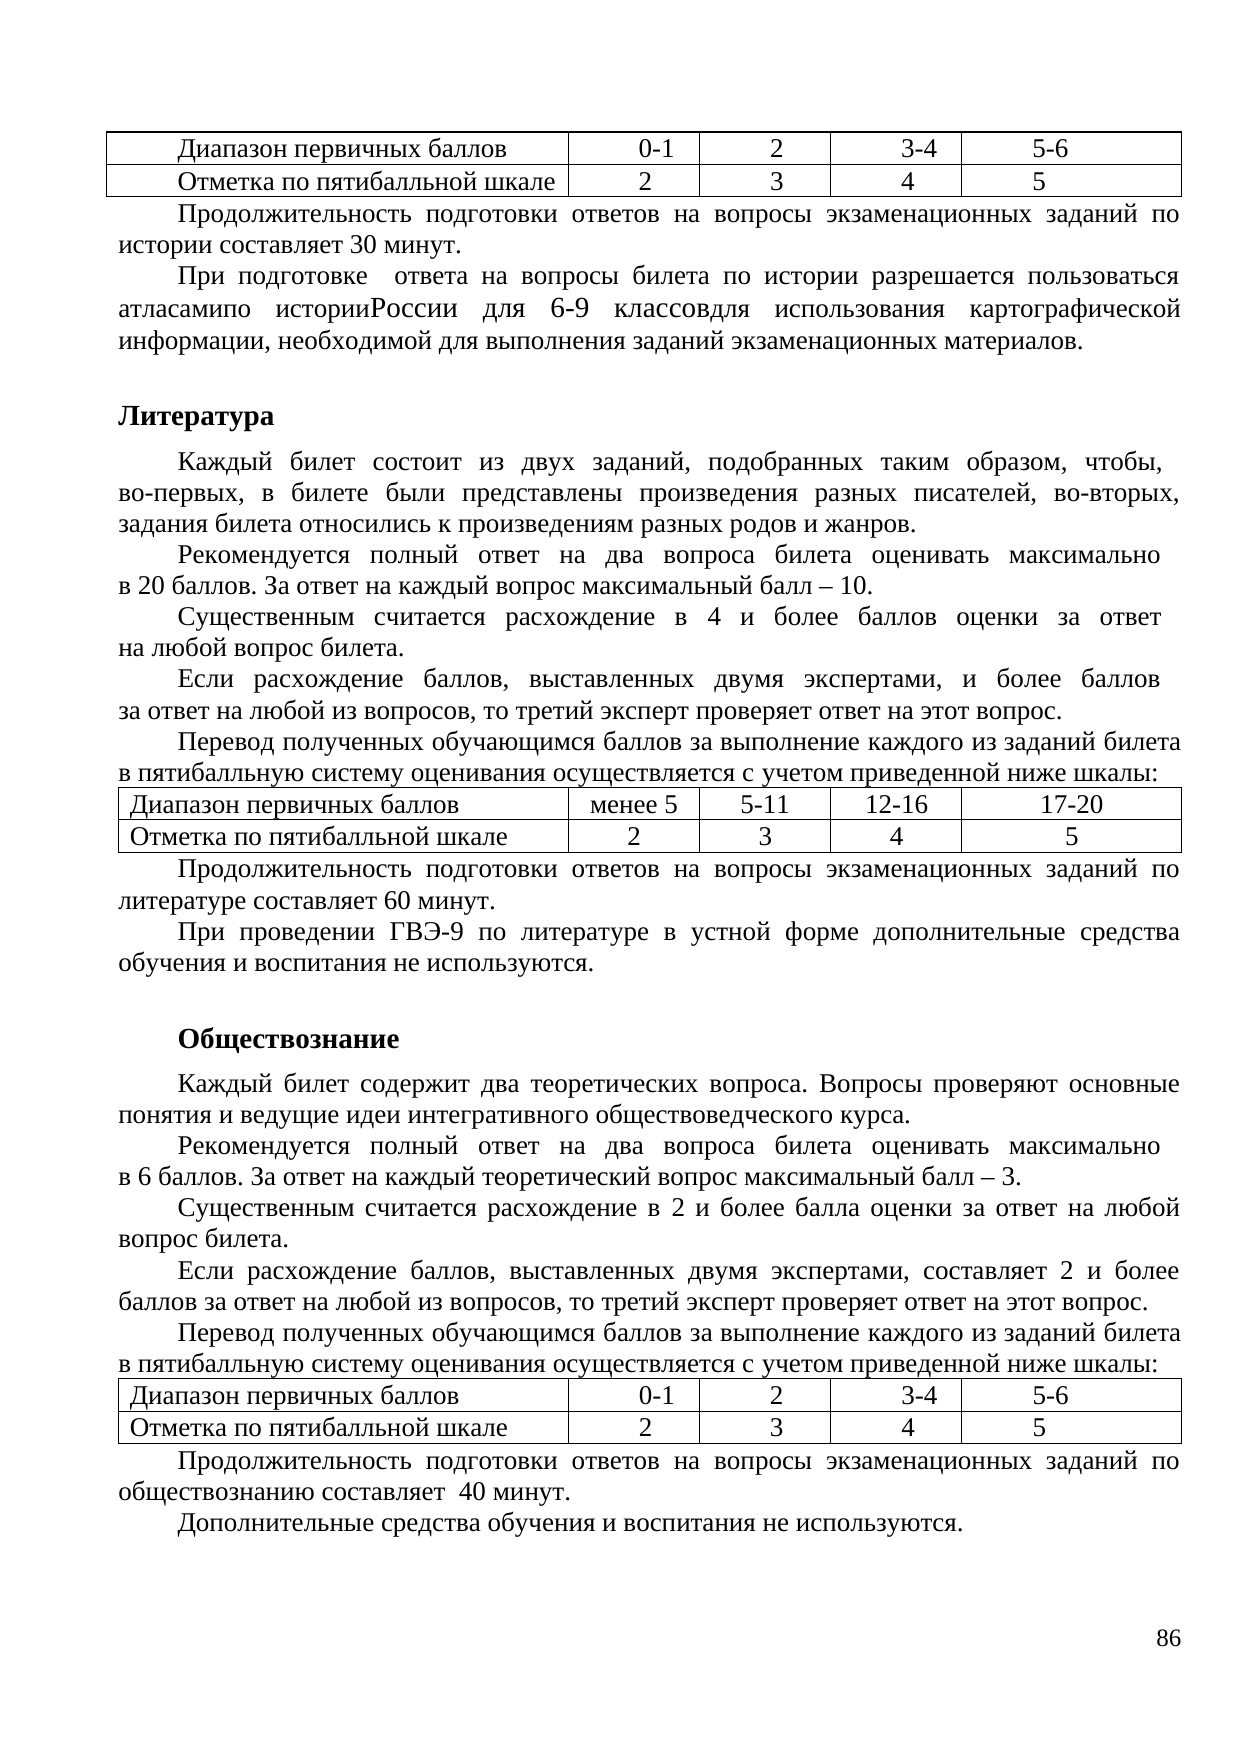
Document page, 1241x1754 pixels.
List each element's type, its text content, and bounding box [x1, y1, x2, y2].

table_header 5-6 [962, 133, 1181, 163]
text Перевод полученных обучающимся баллов за выполнение каждого из заданий билета в пятибалльную систему оценивания осуществляется с учетом приведенной ниже шкалы: [118, 1316, 1181, 1378]
table_header Диапазон первичных баллов [107, 133, 568, 163]
text Обществознание [177, 1021, 1181, 1054]
text Если расхождение баллов, выставленных двумя экспертами, и более баллов за ответ на любой из вопросов, то третий эксперт проверяет ответ на этот вопрос. [118, 663, 1181, 725]
table_cell 2 [569, 1412, 699, 1443]
text Литература [118, 398, 1181, 432]
text Рекомендуется полный ответ на два вопроса билета оценивать максимально в 20 баллов. За ответ на каждый вопрос максимальный балл – 10. [118, 538, 1181, 600]
table_header 5-11 [700, 788, 830, 819]
table_cell Отметка по пятибалльной шкале [119, 1412, 568, 1443]
table_header Диапазон первичных баллов [119, 1379, 568, 1411]
text Продолжительность подготовки ответов на вопросы экзаменационных заданий по истории составляет 30 минут. [118, 197, 1181, 259]
text Существенным считается расхождение в 2 и более балла оценки за ответ на любой вопрос билета. [118, 1191, 1181, 1254]
text Каждый билет состоит из двух заданий, подобранных таким образом, чтобы, во-первых, в билете были представлены произведения разных писателей, во-вторых, задания билета относились к произведениям разных родов и жанров. [118, 444, 1181, 538]
table_cell 4 [831, 165, 961, 196]
table_cell 5 [962, 820, 1181, 852]
table_header 0-1 [569, 133, 699, 163]
text Дополнительные средства обучения и воспитания не используются. [118, 1506, 1181, 1537]
table_header Диапазон первичных баллов [119, 788, 568, 819]
table_header 17-20 [962, 788, 1181, 819]
table_cell 2 [569, 165, 699, 196]
text Каждый билет содержит два теоретических вопроса. Вопросы проверяют основные понятия и ведущие идеи интегративного обществоведческого курса. [118, 1067, 1181, 1129]
table_header 12-16 [831, 788, 961, 819]
text Перевод полученных обучающимся баллов за выполнение каждого из заданий билета в пятибалльную систему оценивания осуществляется с учетом приведенной ниже шкалы: [118, 725, 1181, 787]
table_cell 5 [962, 165, 1181, 196]
text При подготовке ответа на вопросы билета по истории разрешается пользоваться атласамипо историиРоссии для 6-9 классовдля использования картографической информации, необходимой для выполнения заданий экзаменационных материалов. [118, 259, 1181, 355]
table_header менее 5 [569, 788, 699, 819]
text Продолжительность подготовки ответов на вопросы экзаменационных заданий по обществознанию составляет 40 минут. [118, 1444, 1181, 1506]
table_cell 5 [962, 1412, 1181, 1443]
table_cell 3 [700, 820, 830, 852]
table_cell 3 [700, 165, 830, 196]
table_header 3-4 [831, 133, 961, 163]
table_header 0-1 [569, 1379, 699, 1411]
table_cell Отметка по пятибалльной шкале [107, 165, 568, 196]
table_cell 2 [569, 820, 699, 852]
table_header 2 [700, 133, 830, 163]
table_cell Отметка по пятибалльной шкале [119, 820, 568, 852]
text Продолжительность подготовки ответов на вопросы экзаменационных заданий по литературе составляет 60 минут. [118, 853, 1181, 915]
table_cell 4 [831, 820, 961, 852]
table_cell 4 [831, 1412, 961, 1443]
text При проведении ГВЭ-9 по литературе в устной форме дополнительные средства обучения и воспитания не используются. [118, 915, 1181, 977]
table_header 5-6 [962, 1379, 1181, 1411]
table_cell 3 [700, 1412, 830, 1443]
table_header 3-4 [831, 1379, 961, 1411]
table_header 2 [700, 1379, 830, 1411]
text Существенным считается расхождение в 4 и более баллов оценки за ответ на любой вопрос билета. [118, 600, 1181, 663]
text Рекомендуется полный ответ на два вопроса билета оценивать максимально в 6 баллов. За ответ на каждый теоретический вопрос максимальный балл – 3. [118, 1129, 1181, 1191]
